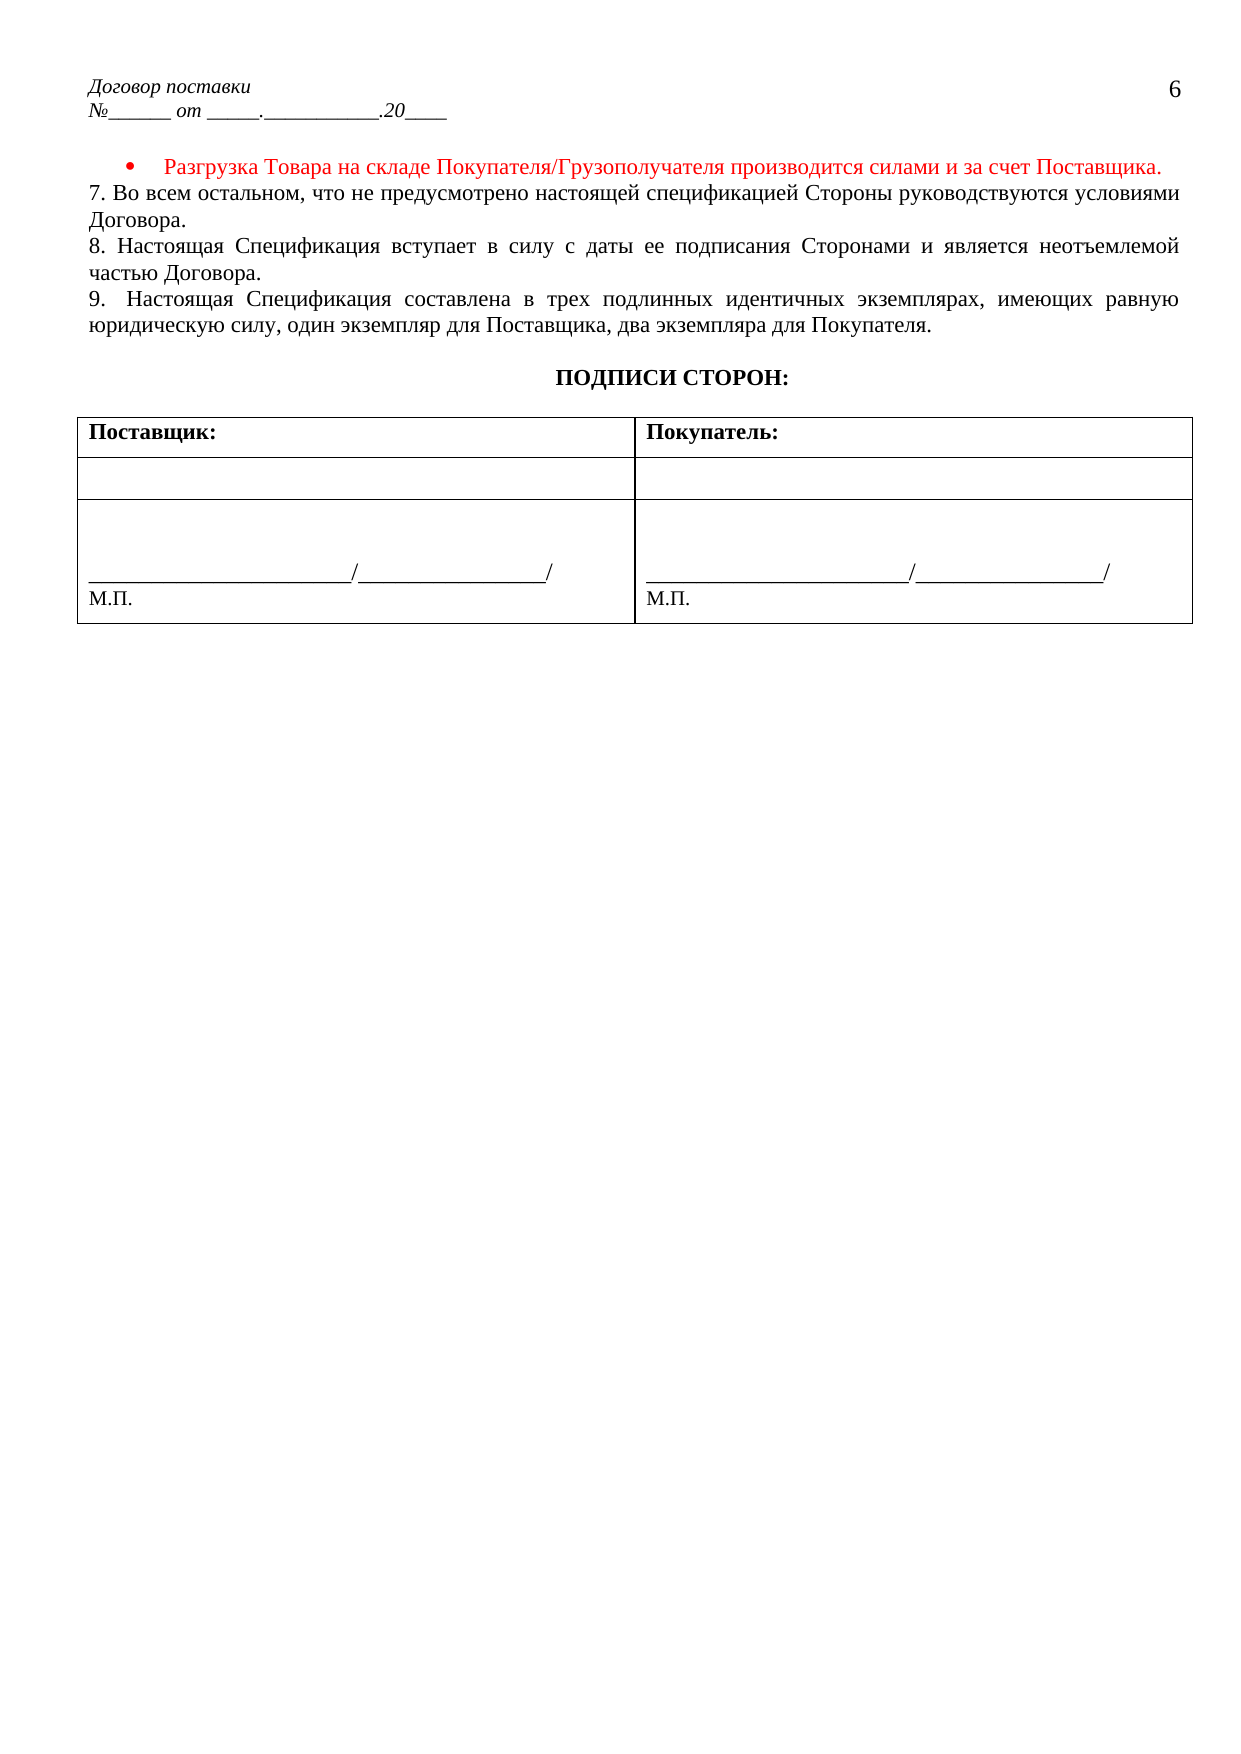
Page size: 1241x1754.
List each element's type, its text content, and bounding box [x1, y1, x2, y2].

table_header Покупатель: [636, 418, 1192, 457]
table_header Поставщик: [78, 418, 634, 457]
table_cell _____________________/_______________/ М.П. [78, 500, 634, 623]
text 8. Настоящая Спецификация вступает в силу с даты ее подписания Сторонами и является неотъемлемой частью Договора. [89, 232, 1181, 285]
list Настоящая Спецификация составлена в трех подлинных идентичных экземплярах, имеющих равную юридическую силу, один экземпляр для Поставщика, два экземпляра для Покупателя. [89, 285, 1181, 338]
table_cell [636, 458, 1192, 499]
list Разгрузка Товара на складе Покупателя/Грузополучателя производится силами и за счет Поставщика. [126, 153, 1181, 179]
text 7. Во всем остальном, что не предусмотрено настоящей спецификацией Стороны руководствуются условиями Договора. [89, 179, 1181, 232]
table_cell [78, 458, 634, 499]
text ПОДПИСИ СТОРОН: [89, 364, 1181, 390]
table_cell _____________________/_______________/ М.П. [636, 500, 1192, 623]
